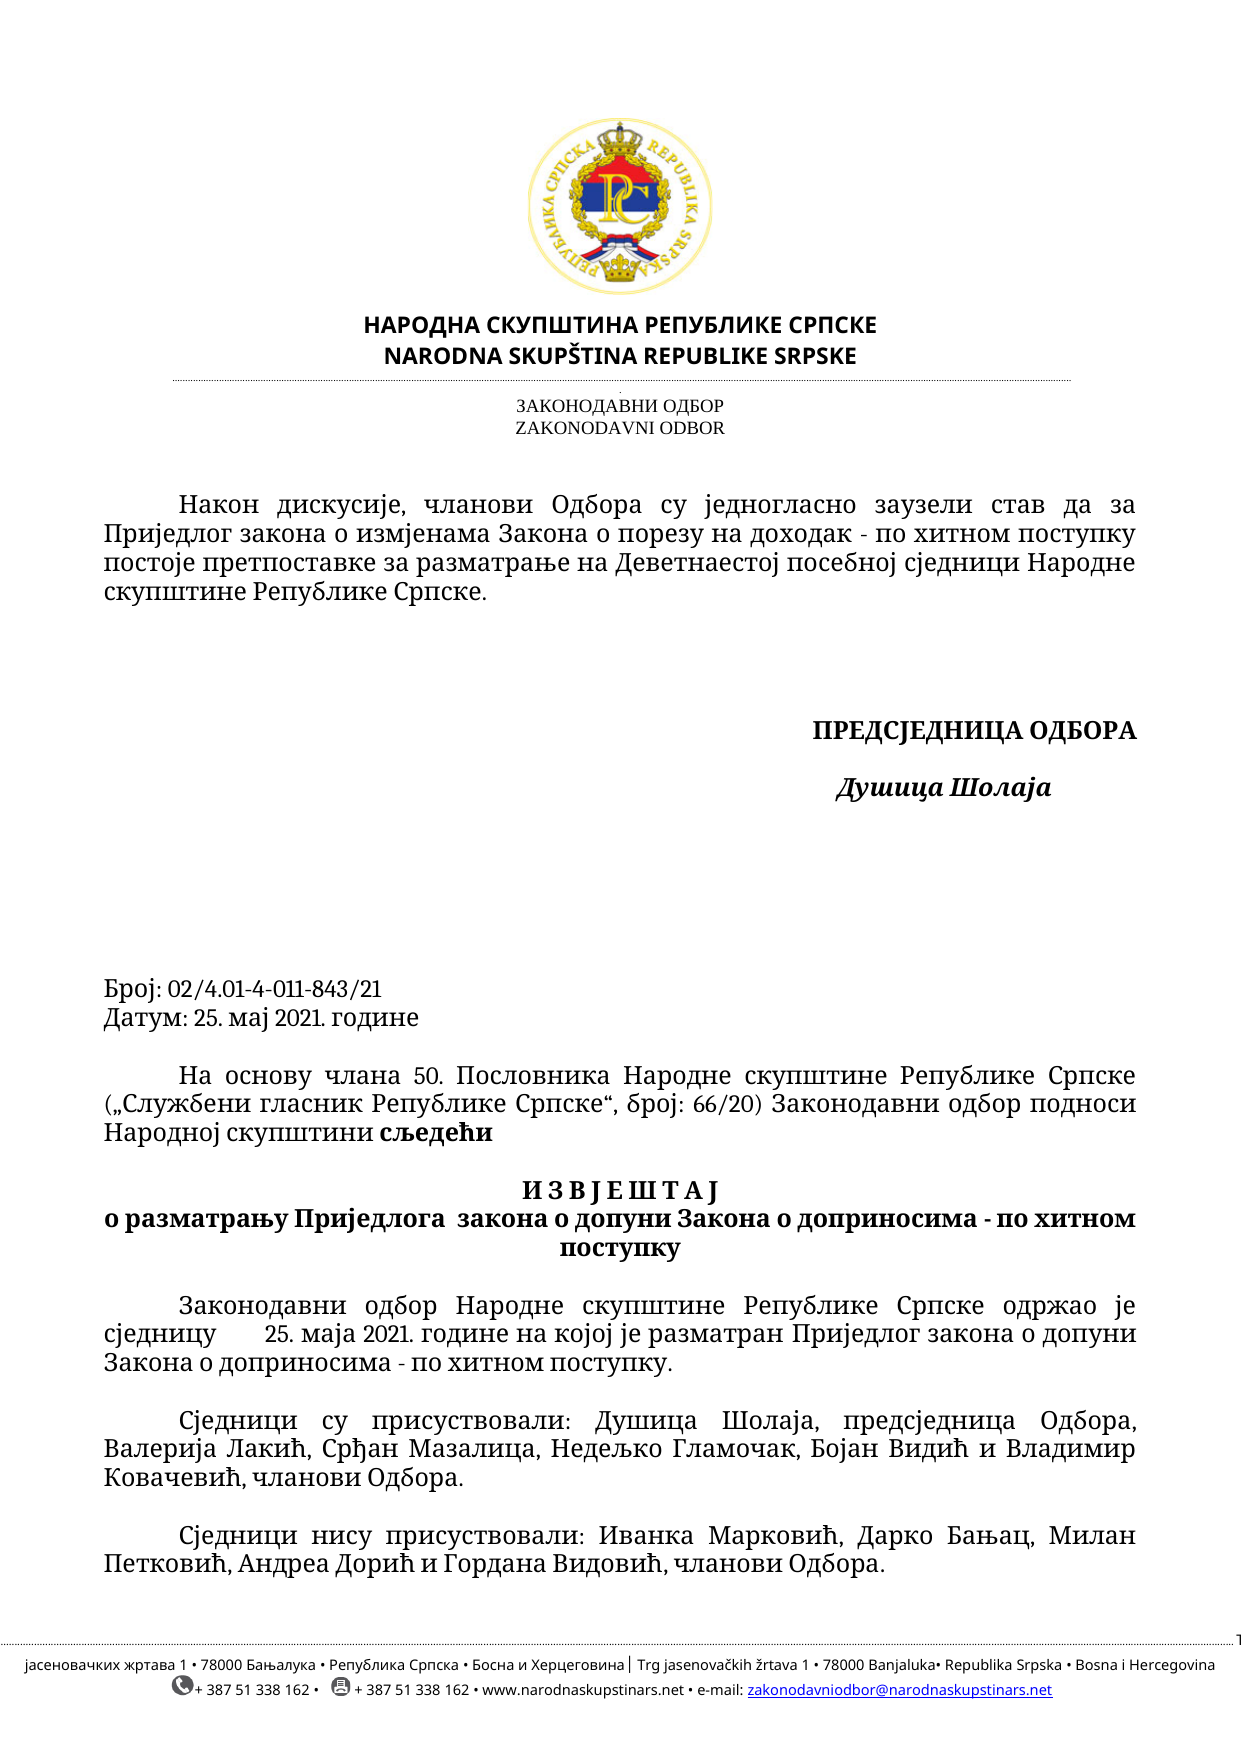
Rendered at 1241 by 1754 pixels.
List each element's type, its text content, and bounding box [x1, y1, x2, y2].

text ПРЕДСЈЕДНИЦА ОДБОРА [103, 717, 1137, 745]
text Након дискусије, чланови Одбора су једногласно заузели став да за Приједлог закона о измјенама Закона о порезу на доходак - по хитном поступку постоје претпоставке за разматрање на Деветнаестој посебној сједници Народне скупштине Републике Српске. [103, 491, 1137, 606]
text И З В Ј Е Ш Т А Ј [103, 1177, 1137, 1205]
text Сједници нису присуствовали: Иванка Марковић, Дарко Бањац, Милан Петковић, Андреа Дорић и Гордана Видовић, чланови Одбора. [103, 1522, 1137, 1579]
text Душица Шолаја [103, 774, 1137, 803]
text На основу члана 50. Пословника Народне скупштине Републике Српске („Службени гласник Републике Српске“, број: 66/20) Законодавни одбор подноси Народној скупштини сљедећи [103, 1062, 1137, 1148]
text Сједници су присуствовали: Душица Шолаја, предсједница Одбора, Валерија Лакић, Срђан Мазалица, Недељко Гламочак, Бојан Видић и Владимир Ковачевић, чланови Одбора. [103, 1407, 1137, 1493]
text о разматрању Приједлога закона о допуни Закона о доприносима - по хитном поступку [103, 1205, 1137, 1263]
text Законодавни одбор Народне скупштине Републике Српске одржао је сједницу 25. маја 2021. године на којој је разматран Приједлог закона о допуни Закона о доприносима - по хитном поступку. [103, 1292, 1137, 1378]
text Датум: 25. мај 2021. године [103, 1004, 1137, 1033]
text Број: 02/4.01-4-011-843/21 [103, 975, 1137, 1004]
